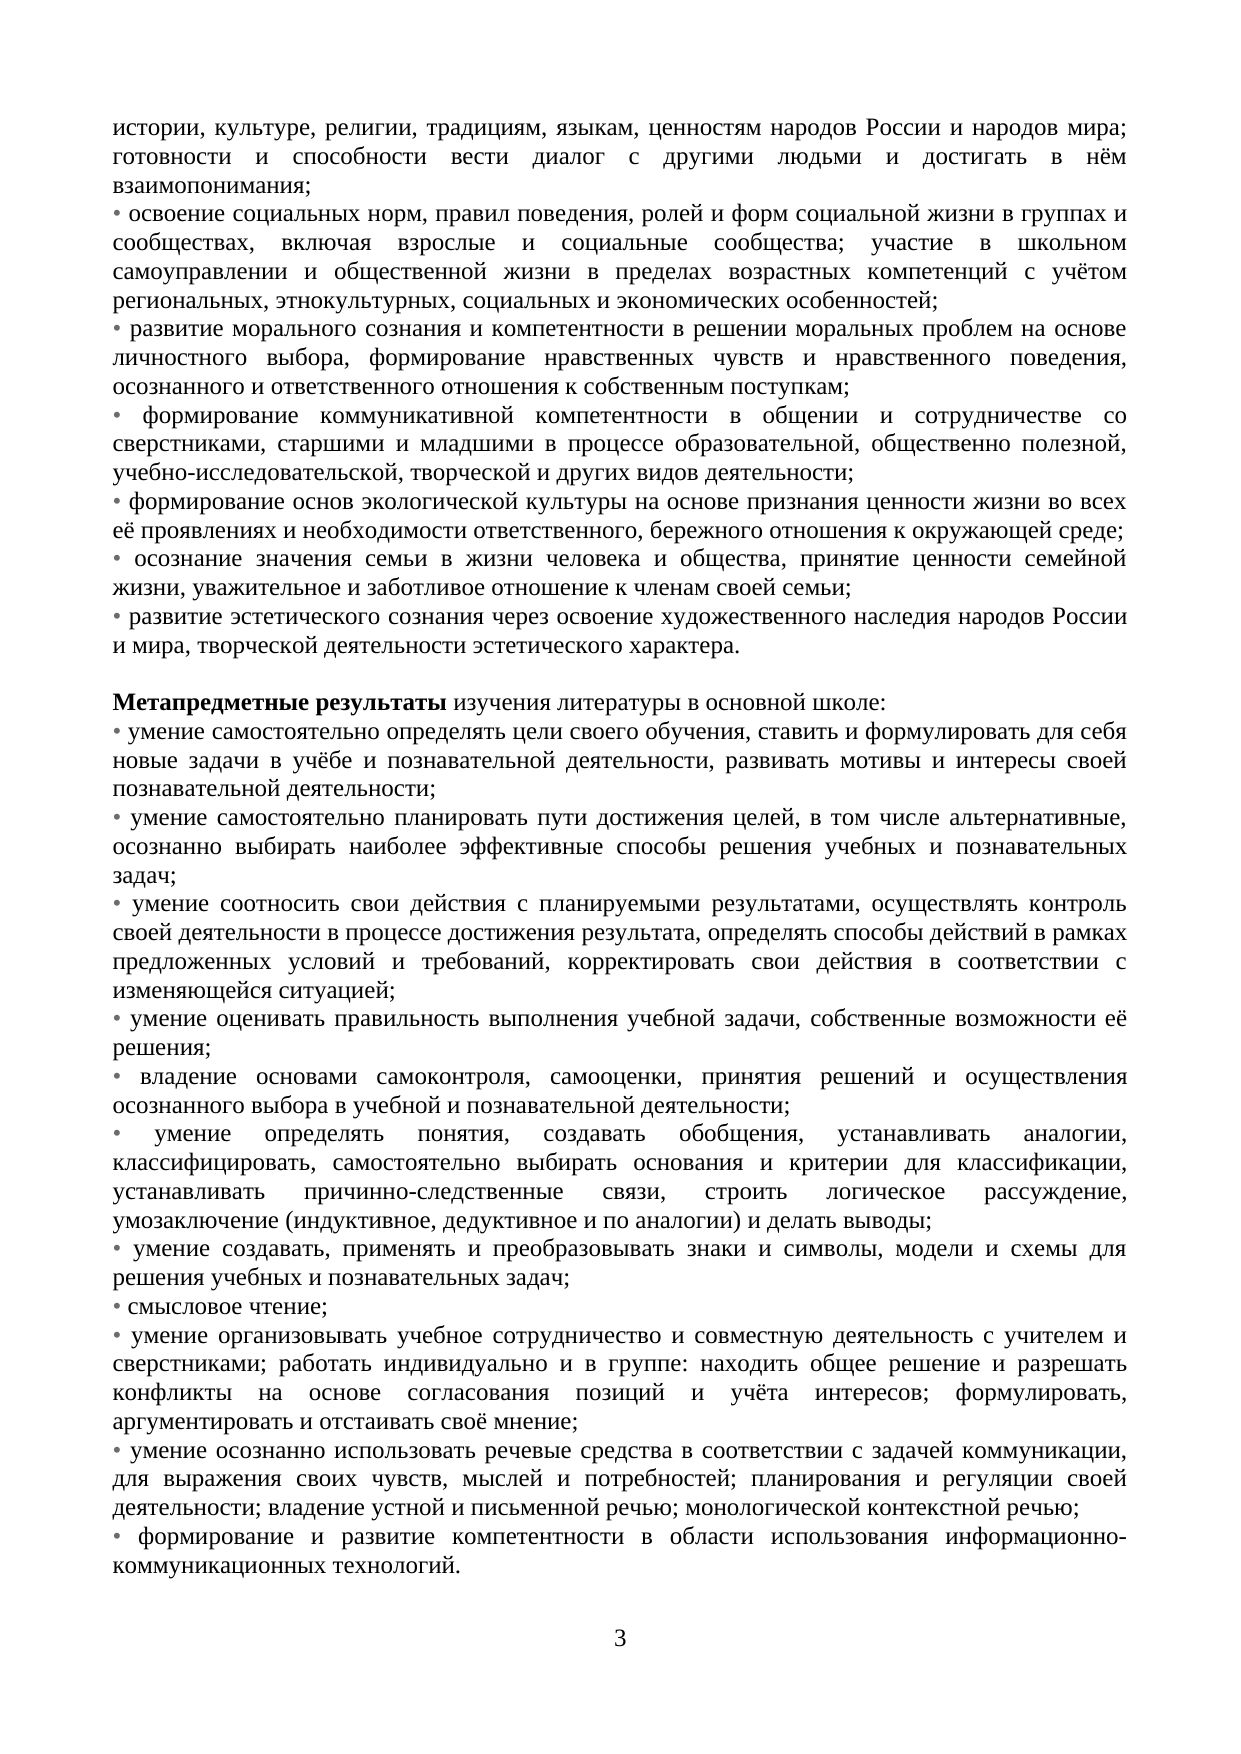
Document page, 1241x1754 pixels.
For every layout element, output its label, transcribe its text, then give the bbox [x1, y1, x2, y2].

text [112, 112, 1128, 198]
text • умение определять понятия, создавать обобщения, устанавливать аналогии, классифицировать, самостоятельно выбирать основания и критерии для классификации, устанавливать причинно-следственные связи, строить логическое рассуждение, умозаключение (индуктивное, дедуктивное и по аналогии) и делать выводы; [112, 1118, 1128, 1233]
text • формирование коммуникативной компетентности в общении и сотрудничестве со сверстниками, старшими и младшими в процессе образовательной, общественно полезной, учебно-исследовательской, творческой и других видов деятельности; [112, 400, 1128, 486]
text • умение организовывать учебное сотрудничество и совместную деятельность с учителем и сверстниками; работать индивидуально и в группе: находить общее решение и разрешать конфликты на основе согласования позиций и учёта интересов; формулировать, аргументировать и отстаивать своё мнение; [112, 1320, 1128, 1435]
text • развитие морального сознания и компетентности в решении моральных проблем на основе личностного выбора, формирование нравственных чувств и нравственного поведения, осознанного и ответственного отношения к собственным поступкам; [112, 313, 1128, 400]
text • умение самостоятельно определять цели своего обучения, ставить и формулировать для себя новые задачи в учёбе и познавательной деятельности, развивать мотивы и интересы своей познавательной деятельности; [112, 716, 1128, 802]
text • умение оценивать правильность выполнения учебной задачи, собственные возможности её решения; [112, 1003, 1128, 1061]
text • формирование основ экологической культуры на основе признания ценности жизни во всех её проявлениях и необходимости ответственного, бережного отношения к окружающей среде; [112, 486, 1128, 543]
text • смысловое чтение; [112, 1291, 1128, 1320]
text • умение самостоятельно планировать пути достижения целей, в том числе альтернативные, осознанно выбирать наиболее эффективные способы решения учебных и познавательных задач; [112, 802, 1128, 888]
text • умение осознанно использовать речевые средства в соответствии с задачей коммуникации, для выражения своих чувств, мыслей и потребностей; планирования и регуляции своей деятельности; владение устной и письменной речью; монологической контекстной речью; [112, 1435, 1128, 1521]
text • развитие эстетического сознания через освоение художественного наследия народов России и мира, творческой деятельности эстетического характера. [112, 601, 1128, 658]
text • владение основами самоконтроля, самооценки, принятия решений и осуществления осознанного выбора в учебной и познавательной деятельности; [112, 1061, 1128, 1118]
text • освоение социальных норм, правил поведения, ролей и форм социальной жизни в группах и сообществах, включая взрослые и социальные сообщества; участие в школьном самоуправлении и общественной жизни в пределах возрастных компетенций с учётом региональных, этнокультурных, социальных и экономических особенностей; [112, 198, 1128, 313]
text • формирование и развитие компетентности в области использования информационно-коммуникационных технологий. [112, 1521, 1128, 1578]
text Метапредметные результаты изучения литературы в основной школе: [112, 687, 1128, 716]
text • осознание значения семьи в жизни человека и общества, принятие ценности семейной жизни, уважительное и заботливое отношение к членам своей семьи; [112, 543, 1128, 601]
text • умение создавать, применять и преобразовывать знаки и символы, модели и схемы для решения учебных и познавательных задач; [112, 1233, 1128, 1291]
text • умение соотносить свои действия с планируемыми результатами, осуществлять контроль своей деятельности в процессе достижения результата, определять способы действий в рамках предложенных условий и требований, корректировать свои действия в соответствии с изменяющейся ситуацией; [112, 888, 1128, 1003]
